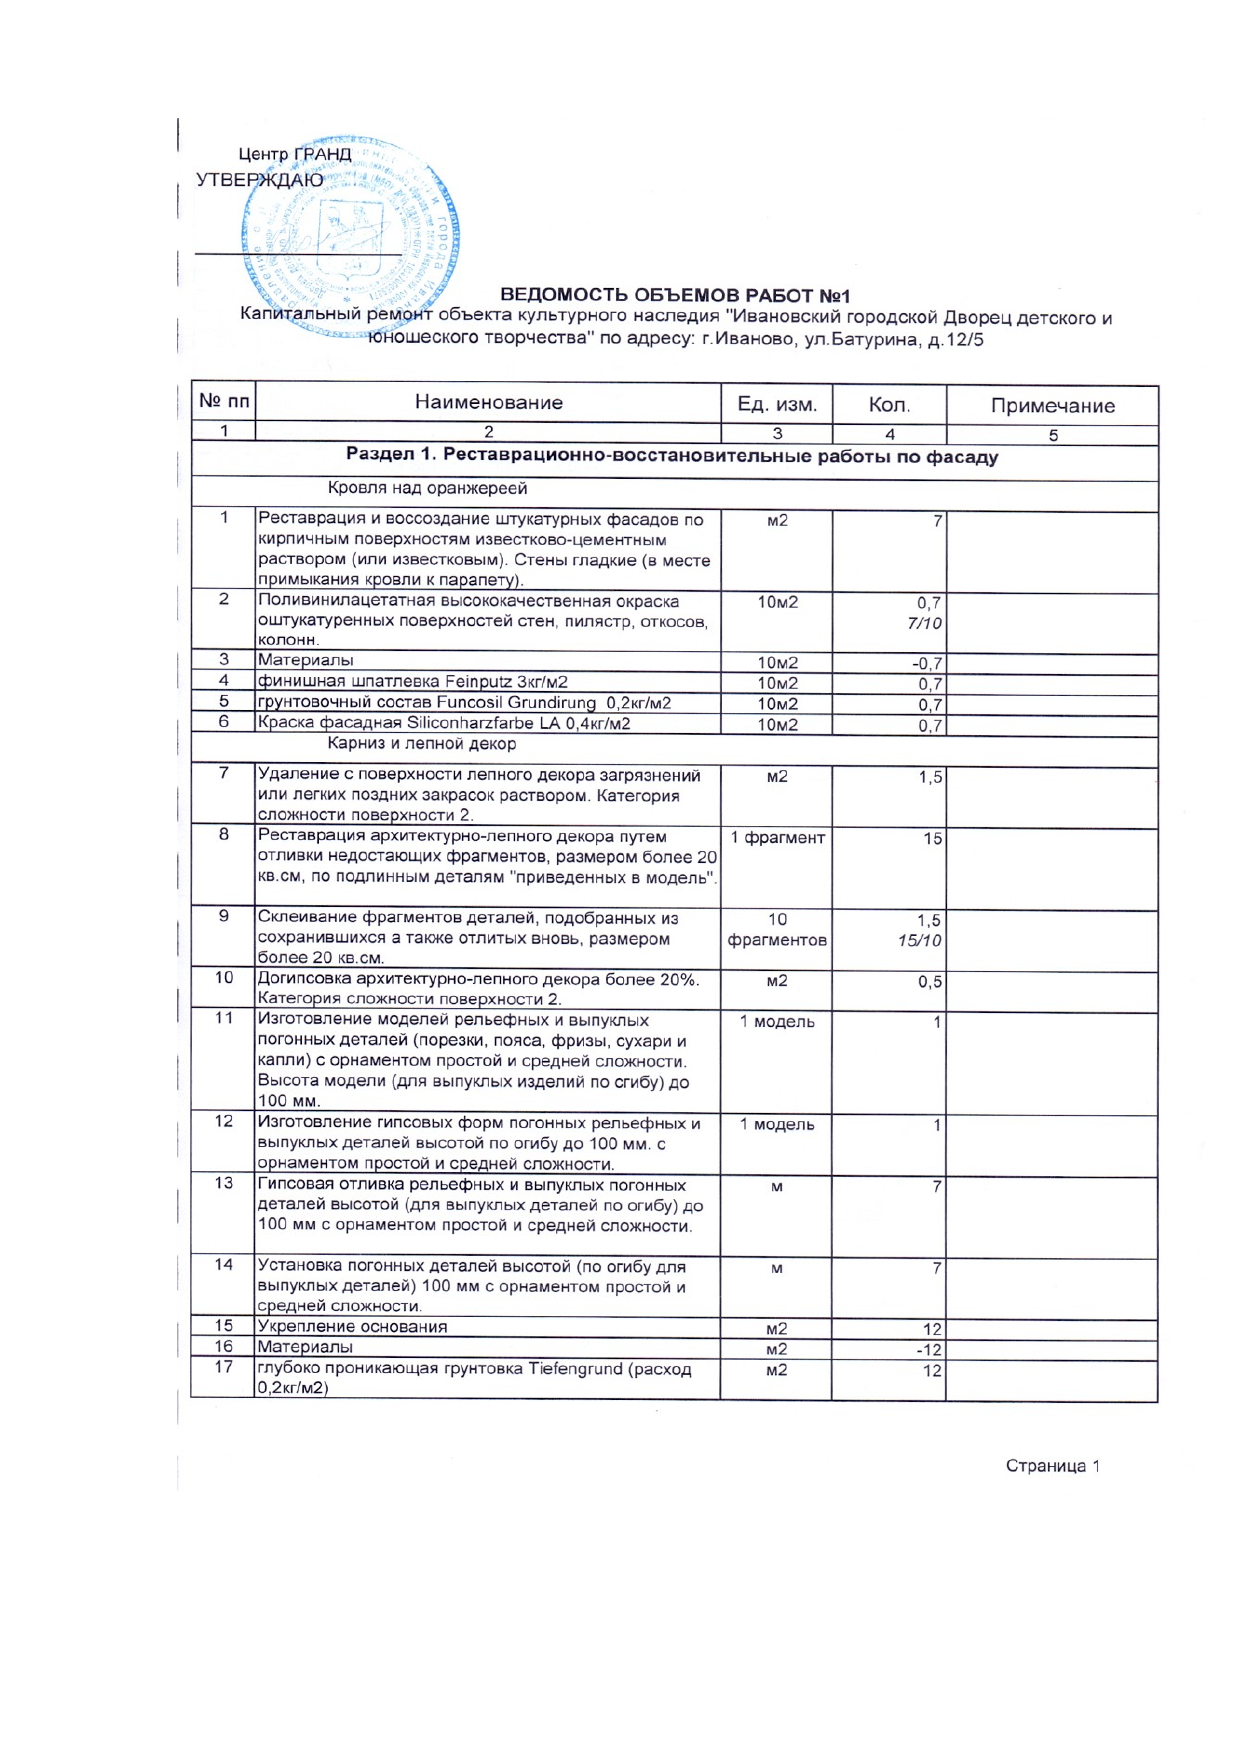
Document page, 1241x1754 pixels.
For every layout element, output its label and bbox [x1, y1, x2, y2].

picture [177, 118, 1206, 1498]
